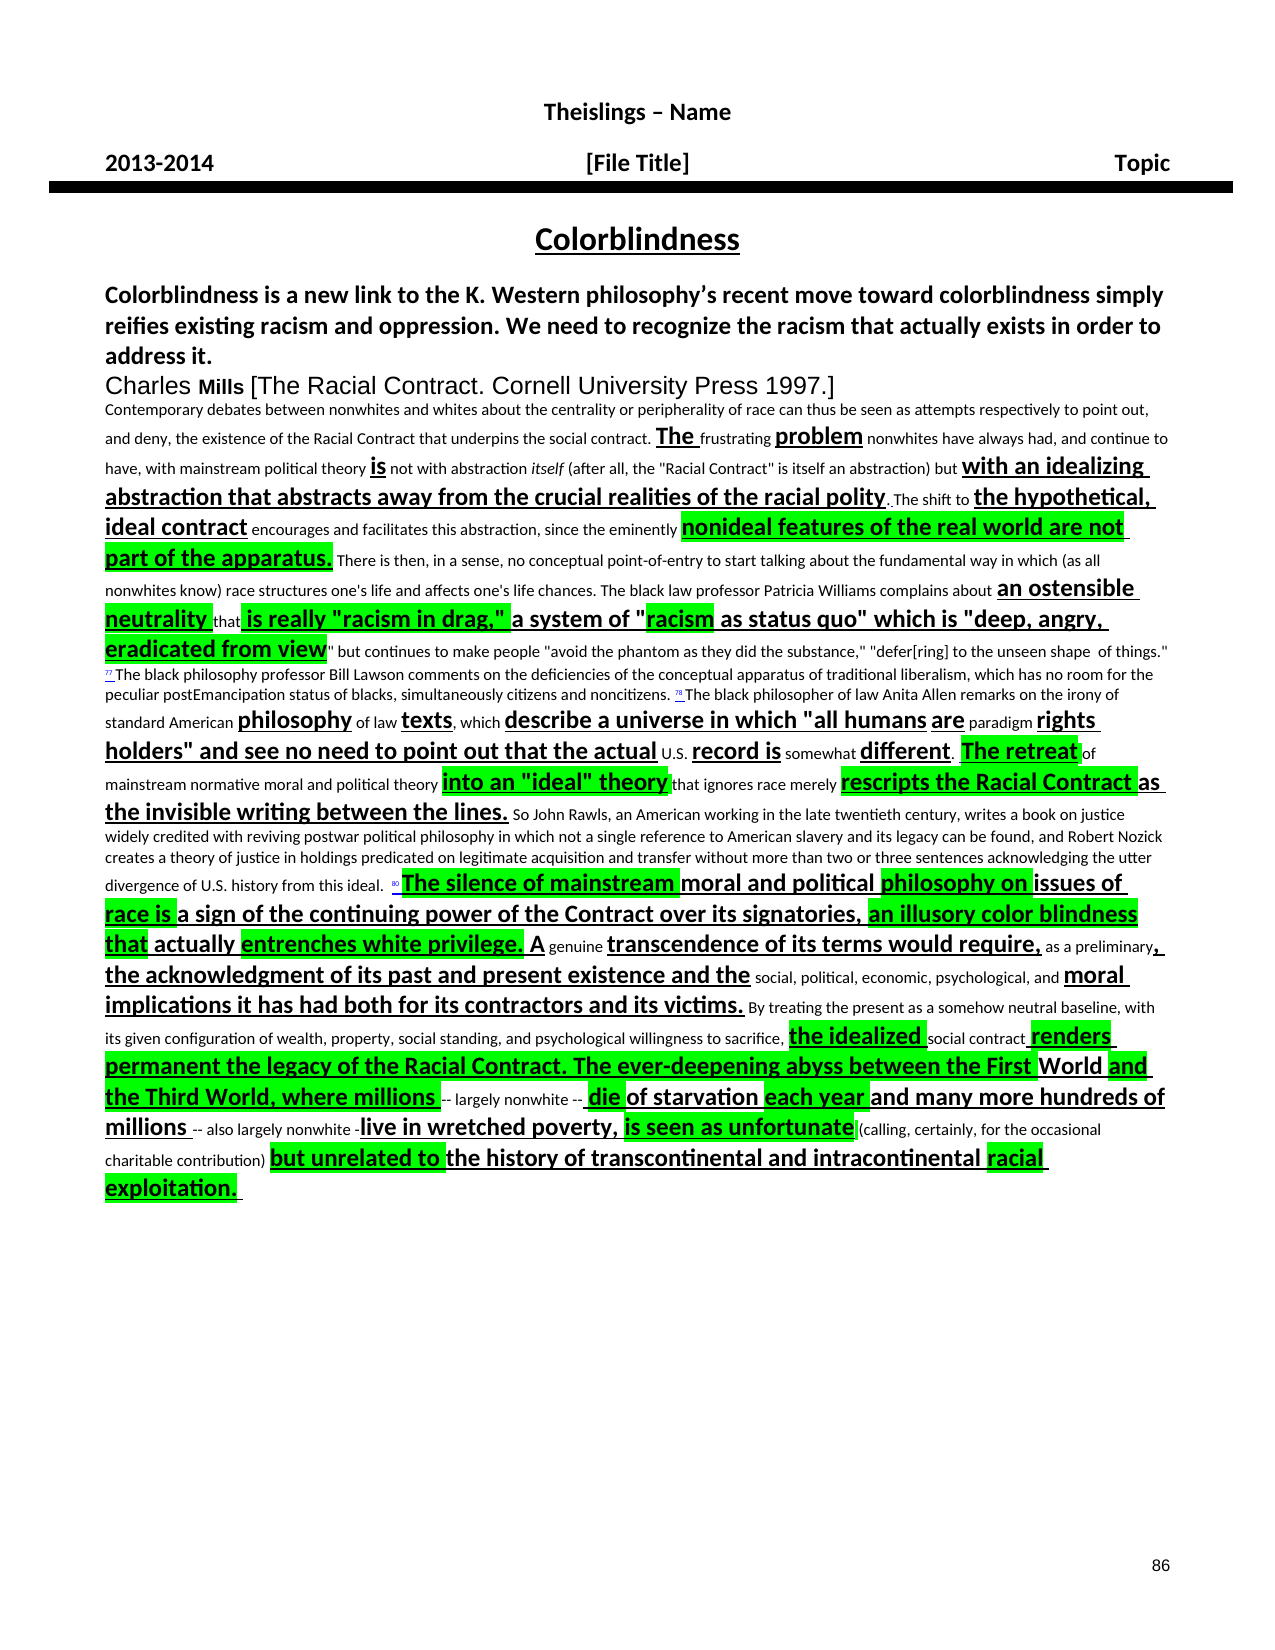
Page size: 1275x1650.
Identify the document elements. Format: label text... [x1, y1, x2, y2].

subtitle Colorblindness is a new link to the K. Western philosophy’s recent move toward colorblindness simply reifies existing racism and oppression. We need to recognize the racism that actually exists in order to address it. [105, 279, 1170, 371]
subtitle Colorblindness [105, 218, 1170, 258]
text Charles Mills [The Racial Contract. Cornell University Press 1997.] [105, 371, 1170, 399]
text Contemporary debates between nonwhites and whites about the centrality or peripherality of race can thus be seen as attempts respectively to point out, and deny, the existence of the Racial Contract that underpins the social contract. The frustrating problem nonwhites have always had, and continue to have, with mainstream political theory is not with abstraction itself (after all, the "Racial Contract" is itself an abstraction) but with an idealizing abstraction that abstracts away from the crucial realities of the racial polity. The shift to the hypothetical, ideal contract encourages and facilitates this abstraction, since the eminently nonideal features of the real world are not part of the apparatus. There is then, in a sense, no conceptual point-of-entry to start talking about the fundamental way in which (as all nonwhites know) race structures one's life and affects one's life chances. The black law professor Patricia Williams complains about an ostensible neutrality that is really "racism in drag," a system of "racism as status quo" which is "deep, angry, eradicated from view" but continues to make people "avoid the phantom as they did the substance," "defer[ring] to the unseen shape of things." 77 The black philosophy professor Bill Lawson comments on the deficiencies of the conceptual apparatus of traditional liberalism, which has no room for the peculiar postEmancipation status of blacks, simultaneously citizens and noncitizens. 78 The black philosopher of law Anita Allen remarks on the irony of standard American philosophy of law texts, which describe a universe in which "all humans are paradigm rights holders" and see no need to point out that the actual U.S. record is somewhat different. The retreat of mainstream normative moral and political theory into an "ideal" theory that ignores race merely rescripts the Racial Contract as the invisible writing between the lines. So John Rawls, an American working in the late twentieth century, writes a book on justice widely credited with reviving postwar political philosophy in which not a single reference to American slavery and its legacy can be found, and Robert Nozick creates a theory of justice in holdings predicated on legitimate acquisition and transfer without more than two or three sentences acknowledging the utter divergence of U.S. history from this ideal. 80 The silence of mainstream moral and political philosophy on issues of race is a sign of the continuing power of the Contract over its signatories, an illusory color blindness that actually entrenches white privilege. A genuine transcendence of its terms would require, as a preliminary, the acknowledgment of its past and present existence and the social, political, economic, psychological, and moral implications it has had both for its contractors and its victims. By treating the present as a somehow neutral baseline, with its given configuration of wealth, property, social standing, and psychological willingness to sacrifice, the idealized social contract renders permanent the legacy of the Racial Contract. The ever-deepening abyss between the First World and the Third World, where millions -- largely nonwhite -- die of starvation each year and many more hundreds of millions -- also largely nonwhite -live in wretched poverty, is seen as unfortunate (calling, certainly, for the occasional charitable contribution) but unrelated to the history of transcontinental and intracontinental racial exploitation. [105, 399, 1170, 1203]
